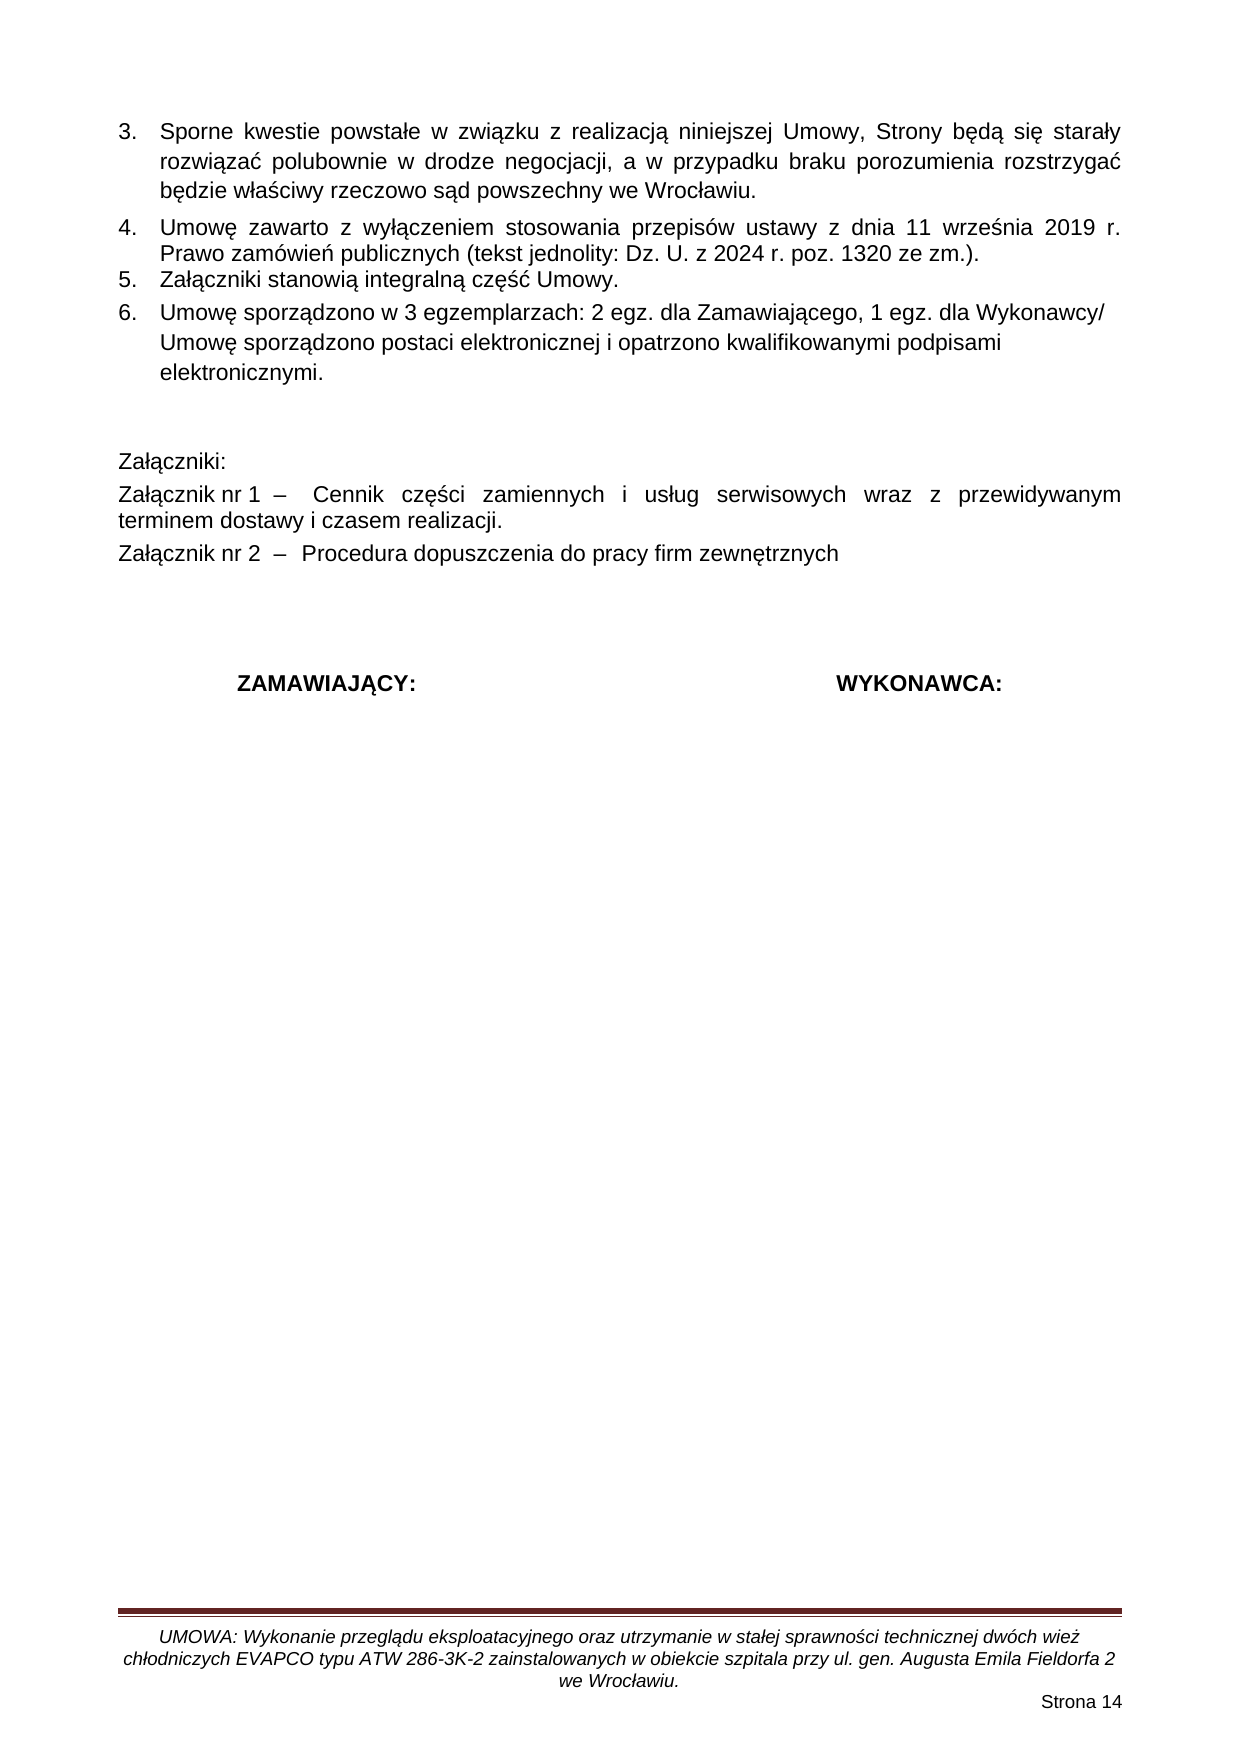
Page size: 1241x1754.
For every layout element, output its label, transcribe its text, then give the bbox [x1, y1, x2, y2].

list Sporne kwestie powstałe w związku z realizacją niniejszej Umowy, Strony będą się starały rozwiązać polubownie w drodze negocjacji, a w przypadku braku porozumienia rozstrzygać będzie właściwy rzeczowo sąd powszechny we Wrocławiu. [118, 118, 1122, 204]
text Załącznik nr 2 – Procedura dopuszczenia do pracy firm zewnętrznych [118, 540, 1122, 566]
list Umowę sporządzono w 3 egzemplarzach: 2 egz. dla Zamawiającego, 1 egz. dla Wykonawcy/ Umowę sporządzono postaci elektronicznej i opatrzono kwalifikowanymi podpisami elektronicznymi. [118, 299, 1122, 386]
text ZAMAWIAJĄCY: WYKONAWCA: [118, 670, 1122, 697]
text Załącznik nr 1 – Cennik części zamiennych i usług serwisowych wraz z przewidywanym terminem dostawy i czasem realizacji. [118, 481, 1122, 534]
list Załączniki stanowią integralną część Umowy. [118, 266, 1122, 292]
list Umowę zawarto z wyłączeniem stosowania przepisów ustawy z dnia 11 września 2019 r. Prawo zamówień publicznych (tekst jednolity: Dz. U. z 2024 r. poz. 1320 ze zm.). [118, 213, 1122, 266]
text Załączniki: [118, 448, 1122, 475]
